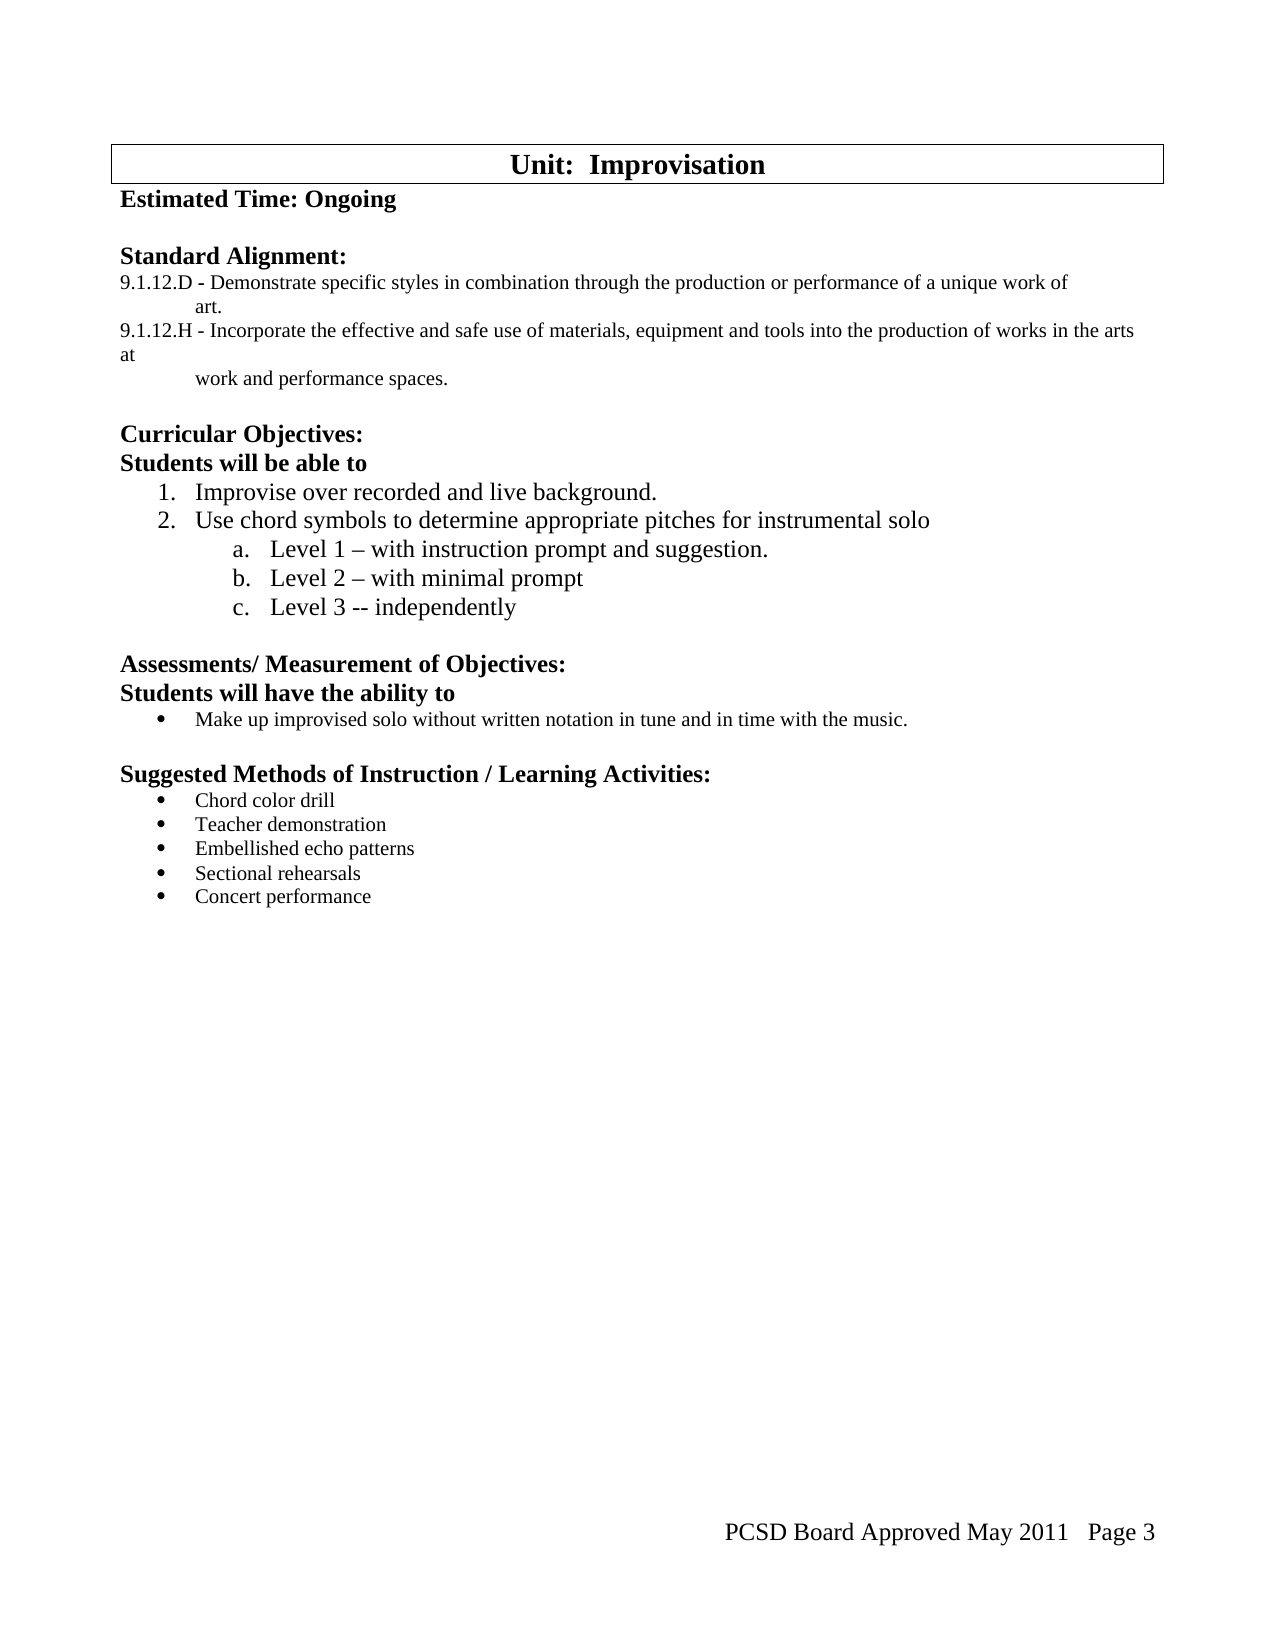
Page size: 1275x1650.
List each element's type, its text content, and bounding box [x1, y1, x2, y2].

list Level 3 -- independently [232, 592, 1155, 620]
text work and performance spaces. [120, 366, 1155, 390]
text Standard Alignment: [120, 241, 1155, 270]
text Unit: Improvisation [112, 145, 1163, 183]
list Improvise over recorded and live background. [157, 477, 1155, 505]
list Level 2 – with minimal prompt [232, 563, 1155, 592]
list Sectional rehearsals [157, 860, 1155, 884]
list Concert performance [157, 884, 1155, 908]
text 9.1.12.H - Incorporate the effective and safe use of materials, equipment and tools into the production of works in the arts at [120, 318, 1155, 366]
text art. [195, 294, 1155, 318]
list Level 1 – with instruction prompt and suggestion. [232, 534, 1155, 563]
list Chord color drill [157, 788, 1155, 812]
text Assessments/ Measurement of Objectives: [120, 649, 1155, 678]
list Teacher demonstration [157, 812, 1155, 836]
list Embellished echo patterns [157, 836, 1155, 860]
text Students will have the ability to [120, 678, 1155, 707]
text Curricular Objectives: [120, 419, 1155, 448]
text Students will be able to [120, 448, 1155, 477]
text Suggested Methods of Instruction / Learning Activities: [120, 759, 1155, 788]
list Use chord symbols to determine appropriate pitches for instrumental solo [157, 505, 1155, 534]
text Estimated Time: Ongoing [120, 184, 1155, 213]
list Make up improvised solo without written notation in tune and in time with the music. [157, 707, 1155, 731]
text 9.1.12.D - Demonstrate specific styles in combination through the production or performance of a unique work of [120, 270, 1155, 294]
